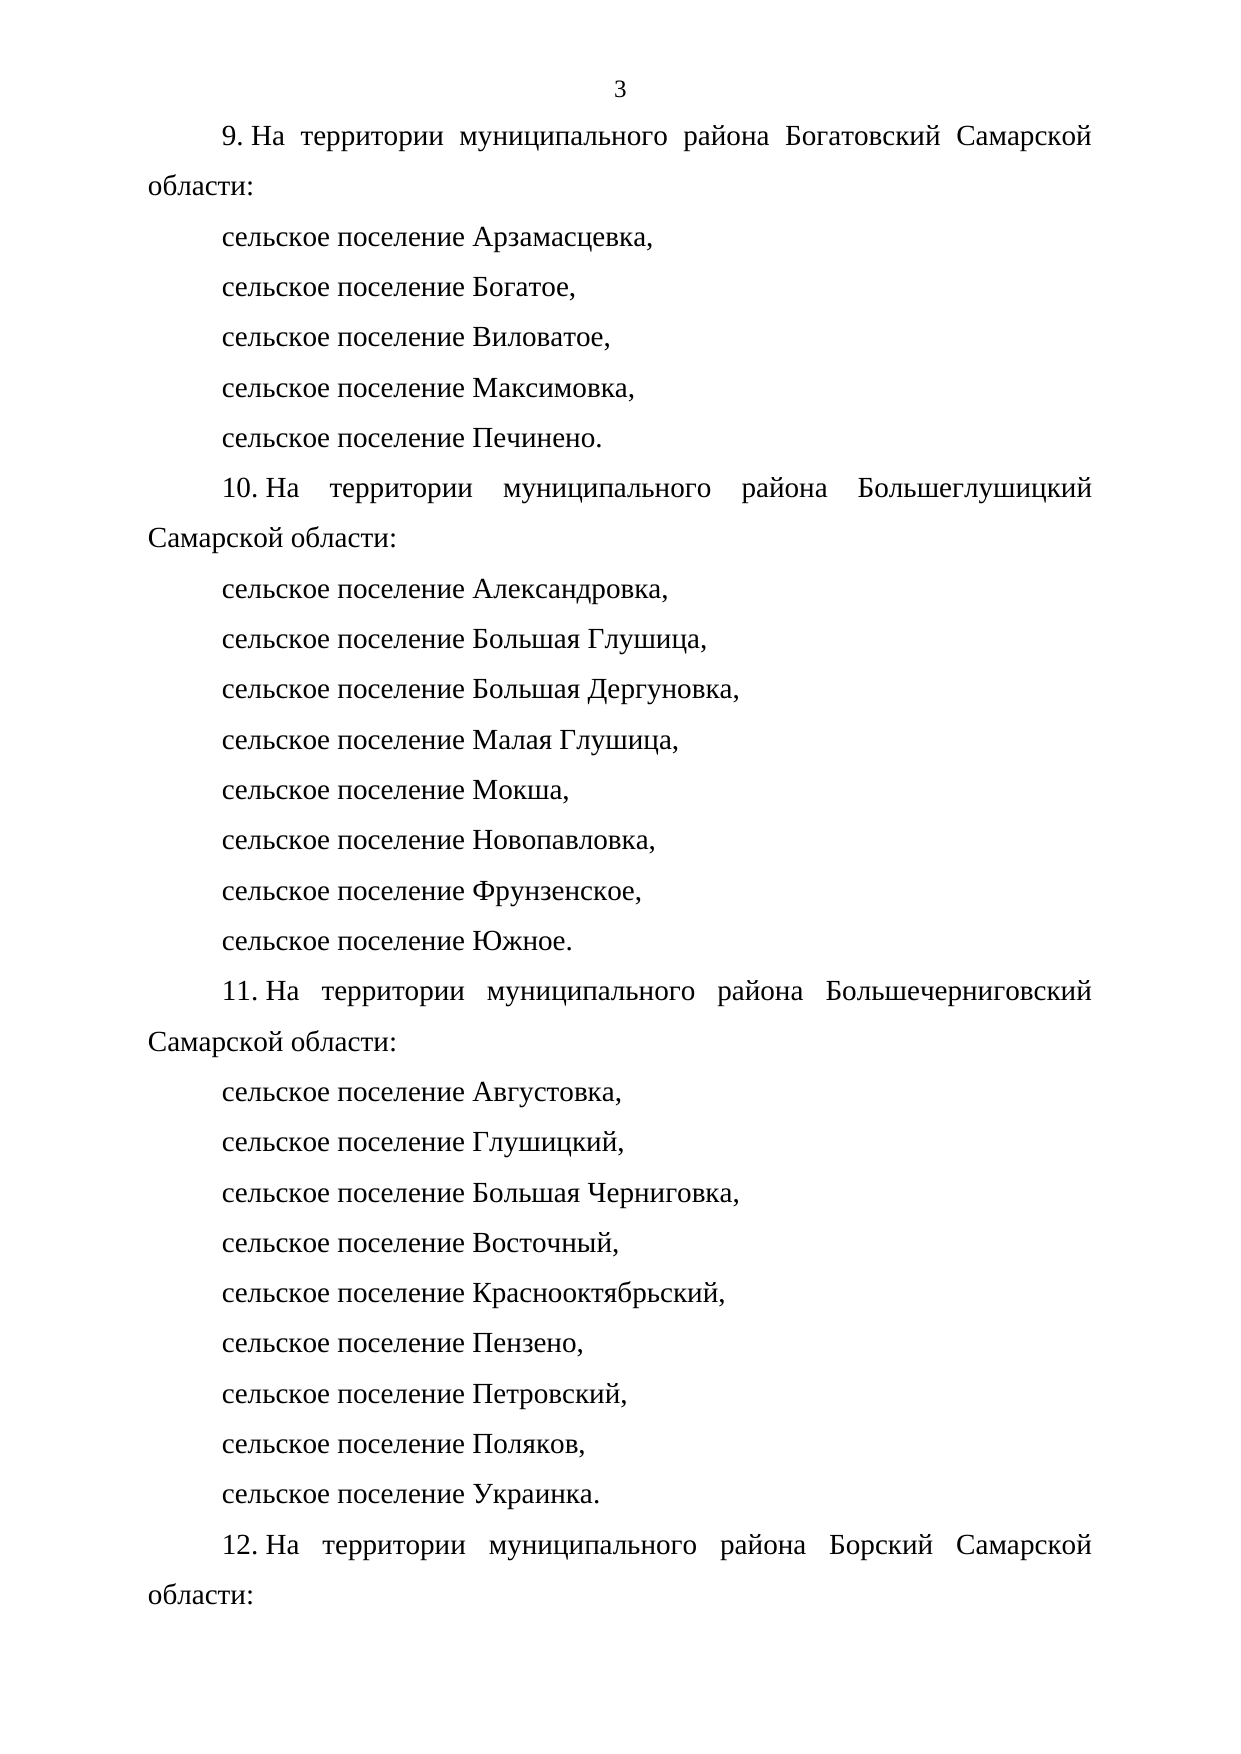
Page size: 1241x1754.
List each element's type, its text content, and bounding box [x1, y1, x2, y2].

text сельское поселение Богатое, [148, 269, 1092, 303]
text сельское поселение Пензено, [148, 1326, 1092, 1359]
text сельское поселение Новопавловка, [148, 822, 1092, 856]
text сельское поселение Арзамасцевка, [148, 219, 1092, 252]
text сельское поселение Поляков, [148, 1426, 1092, 1460]
text сельское поселение Украинка. [148, 1477, 1092, 1510]
text сельское поселение Мокша, [148, 772, 1092, 806]
text 12. На территории муниципального района Борский Самарской области: [148, 1527, 1092, 1611]
text сельское поселение Большая Дергуновка, [148, 672, 1092, 705]
text сельское поселение Южное. [148, 923, 1092, 957]
text сельское поселение Петровский, [148, 1376, 1092, 1409]
text сельское поселение Глушицкий, [148, 1124, 1092, 1158]
text сельское поселение Большая Черниговка, [148, 1175, 1092, 1208]
text сельское поселение Фрунзенское, [148, 873, 1092, 906]
text 9. На территории муниципального района Богатовский Самарской области: [148, 118, 1092, 202]
text сельское поселение Максимовка, [148, 370, 1092, 403]
text сельское поселение Малая Глушица, [148, 722, 1092, 755]
text сельское поселение Виловатое, [148, 319, 1092, 353]
text сельское поселение Восточный, [148, 1225, 1092, 1258]
text 10. На территории муниципального района Большеглушицкий Самарской области: [148, 470, 1092, 554]
text сельское поселение Августовка, [148, 1074, 1092, 1108]
text сельское поселение Большая Глушица, [148, 621, 1092, 655]
text сельское поселение Печинено. [148, 420, 1092, 453]
text сельское поселение Александровка, [148, 571, 1092, 604]
text 11. На территории муниципального района Большечерниговский Самарской области: [148, 973, 1092, 1057]
text сельское поселение Краснооктябрьский, [148, 1275, 1092, 1309]
